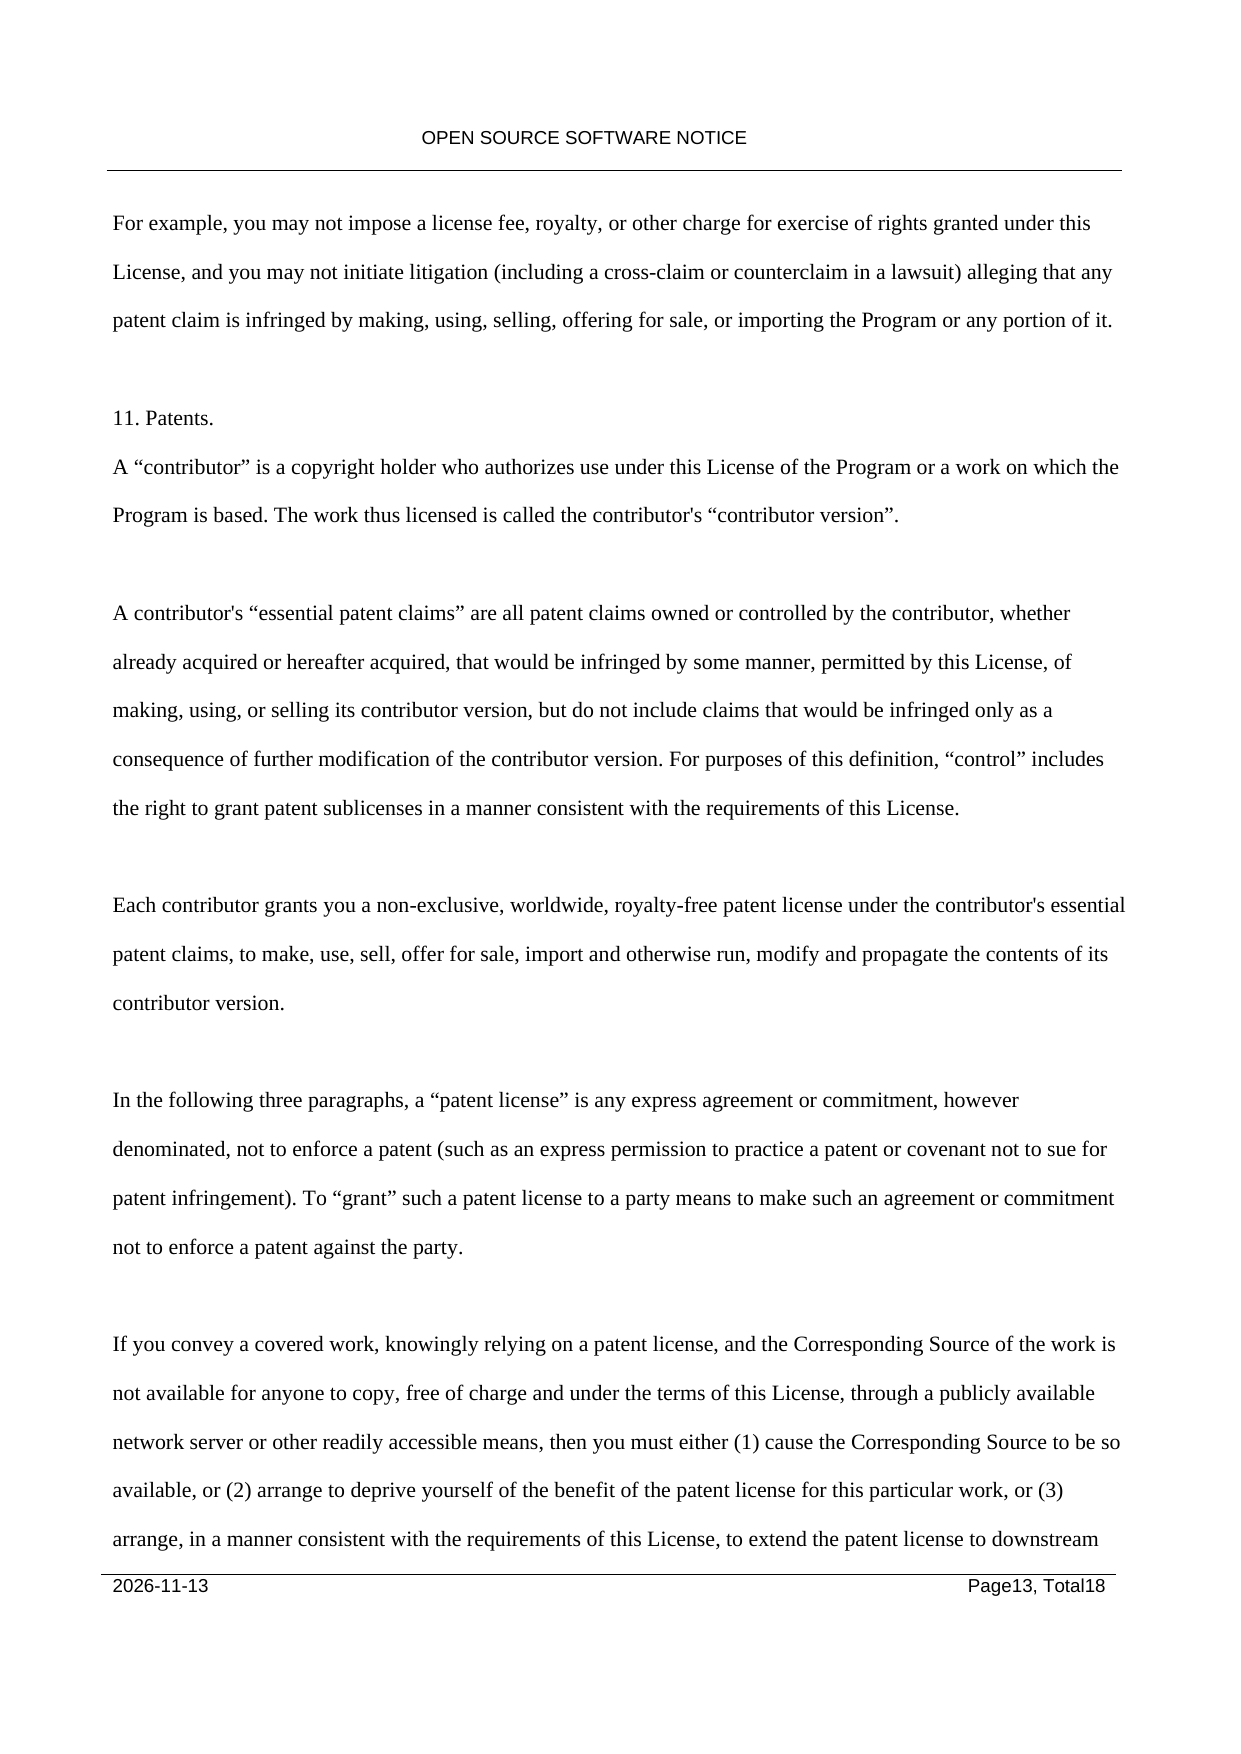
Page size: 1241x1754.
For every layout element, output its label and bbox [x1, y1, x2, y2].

text [112, 206, 1128, 1555]
